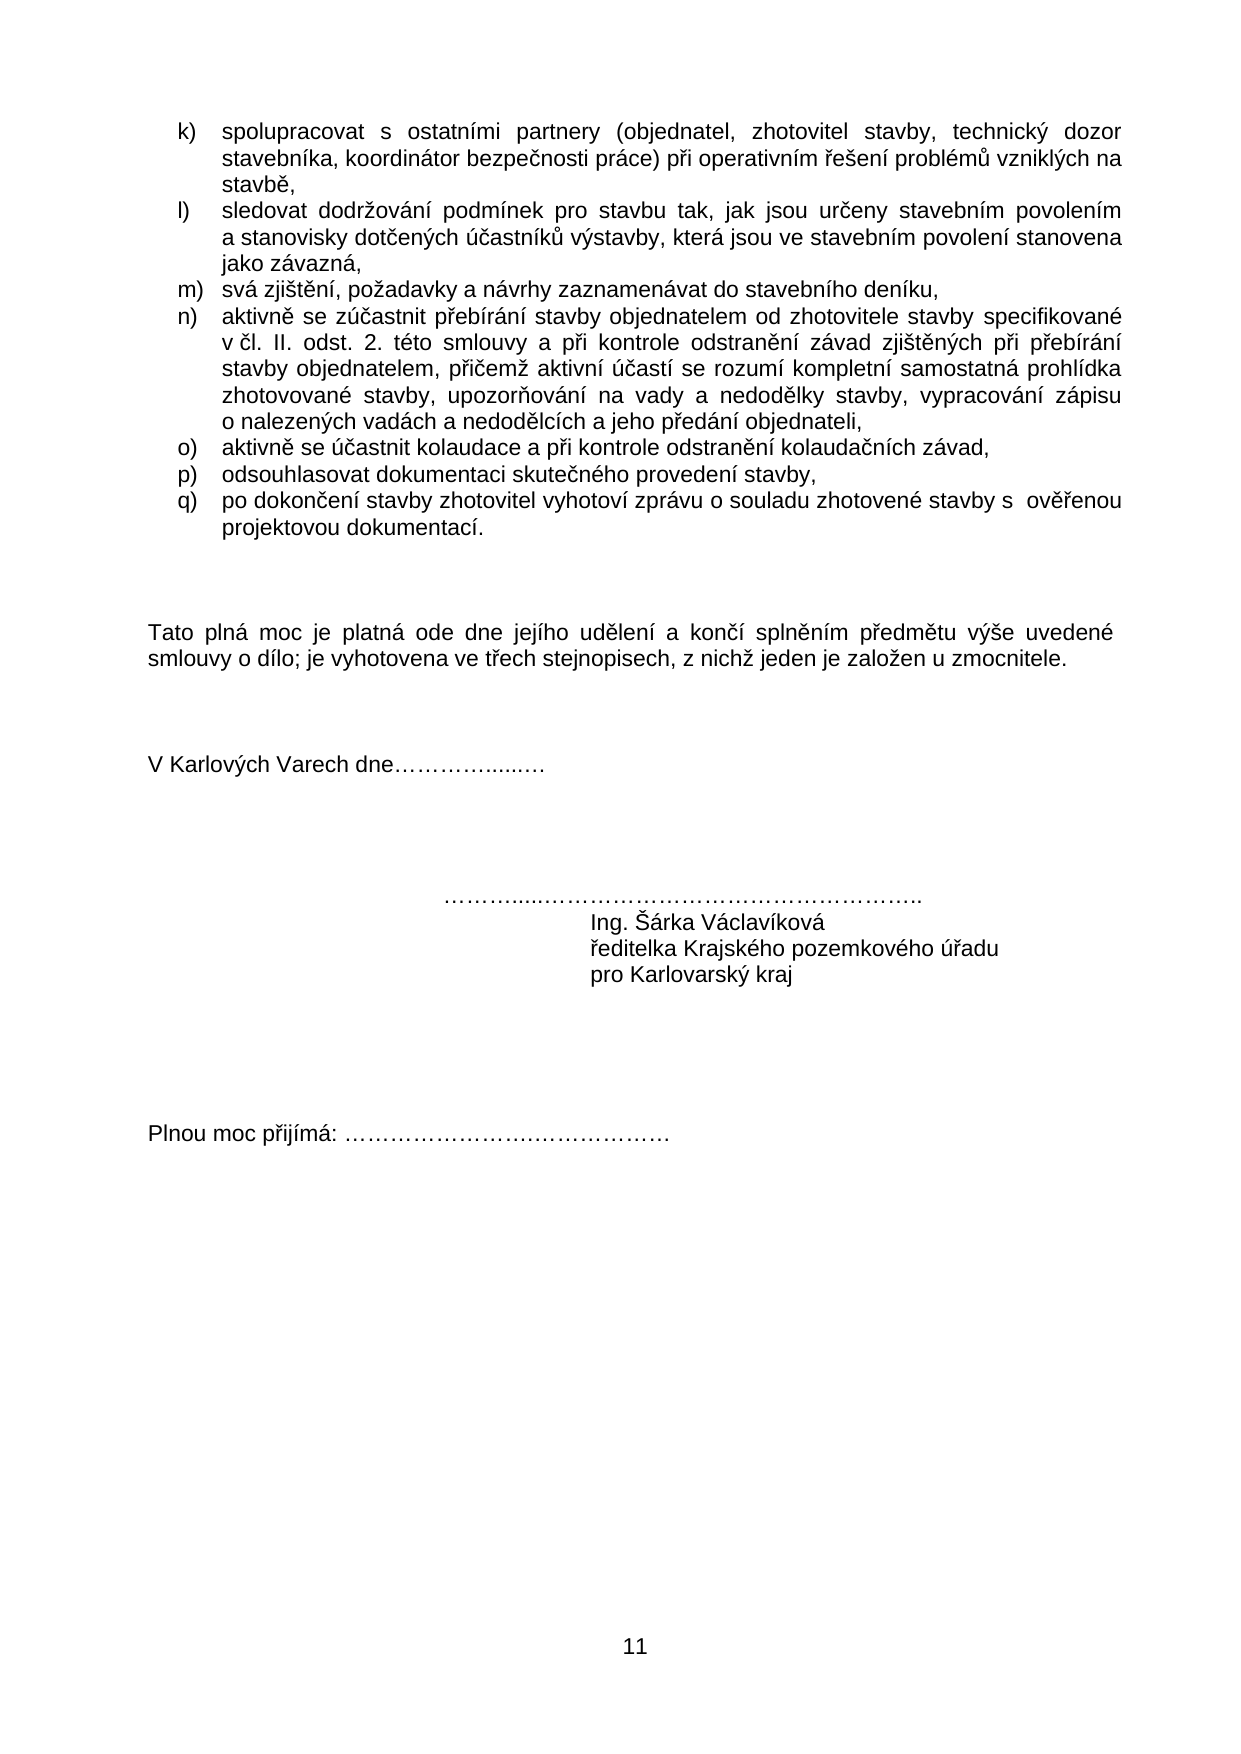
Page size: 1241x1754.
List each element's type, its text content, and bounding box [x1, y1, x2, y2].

text Ing. Šárka Václavíková [516, 909, 1122, 935]
list odsouhlasovat dokumentaci skutečného provedení stavby, [177, 461, 1122, 487]
list aktivně se účastnit kolaudace a při kontrole odstranění kolaudačních závad, [177, 434, 1122, 461]
list sledovat dodržování podmínek pro stavbu tak, jak jsou určeny stavebním povolením a stanovisky dotčených účastníků výstavby, která jsou ve stavebním povolení stanovena jako závazná, [177, 197, 1122, 276]
list po dokončení stavby zhotovitel vyhotoví zprávu o souladu zhotovené stavby s ověřenou projektovou dokumentací. [177, 487, 1122, 540]
text Tato plná moc je platná ode dne jejího udělení a končí splněním předmětu výše uvedené smlouvy o dílo; je vyhotovena ve třech stejnopisech, z nichž jeden je založen u zmocnitele. [148, 619, 1115, 672]
text ……….....………………………………………….. [369, 882, 1122, 909]
list spolupracovat s ostatními partnery (objednatel, zhotovitel stavby, technický dozor stavebníka, koordinátor bezpečnosti práce) při operativním řešení problémů vzniklých na stavbě, [177, 118, 1122, 197]
text pro Karlovarský kraj [148, 961, 1122, 988]
list aktivně se zúčastnit přebírání stavby objednatelem od zhotovitele stavby specifikované v čl. II. odst. 2. této smlouvy a při kontrole odstranění závad zjištěných při přebírání stavby objednatelem, přičemž aktivní účastí se rozumí kompletní samostatná prohlídka zhotovované stavby, upozorňování na vady a nedodělky stavby, vypracování zápisu o nalezených vadách a nedodělcích a jeho předání objednateli, [177, 303, 1122, 434]
list svá zjištění, požadavky a návrhy zaznamenávat do stavebního deníku, [177, 276, 1122, 303]
text Plnou moc přijímá: …………………….……………… [148, 1119, 1122, 1146]
text V Karlových Varech dne…………......… [148, 751, 1115, 777]
text ředitelka Krajského pozemkového úřadu [148, 935, 1122, 961]
